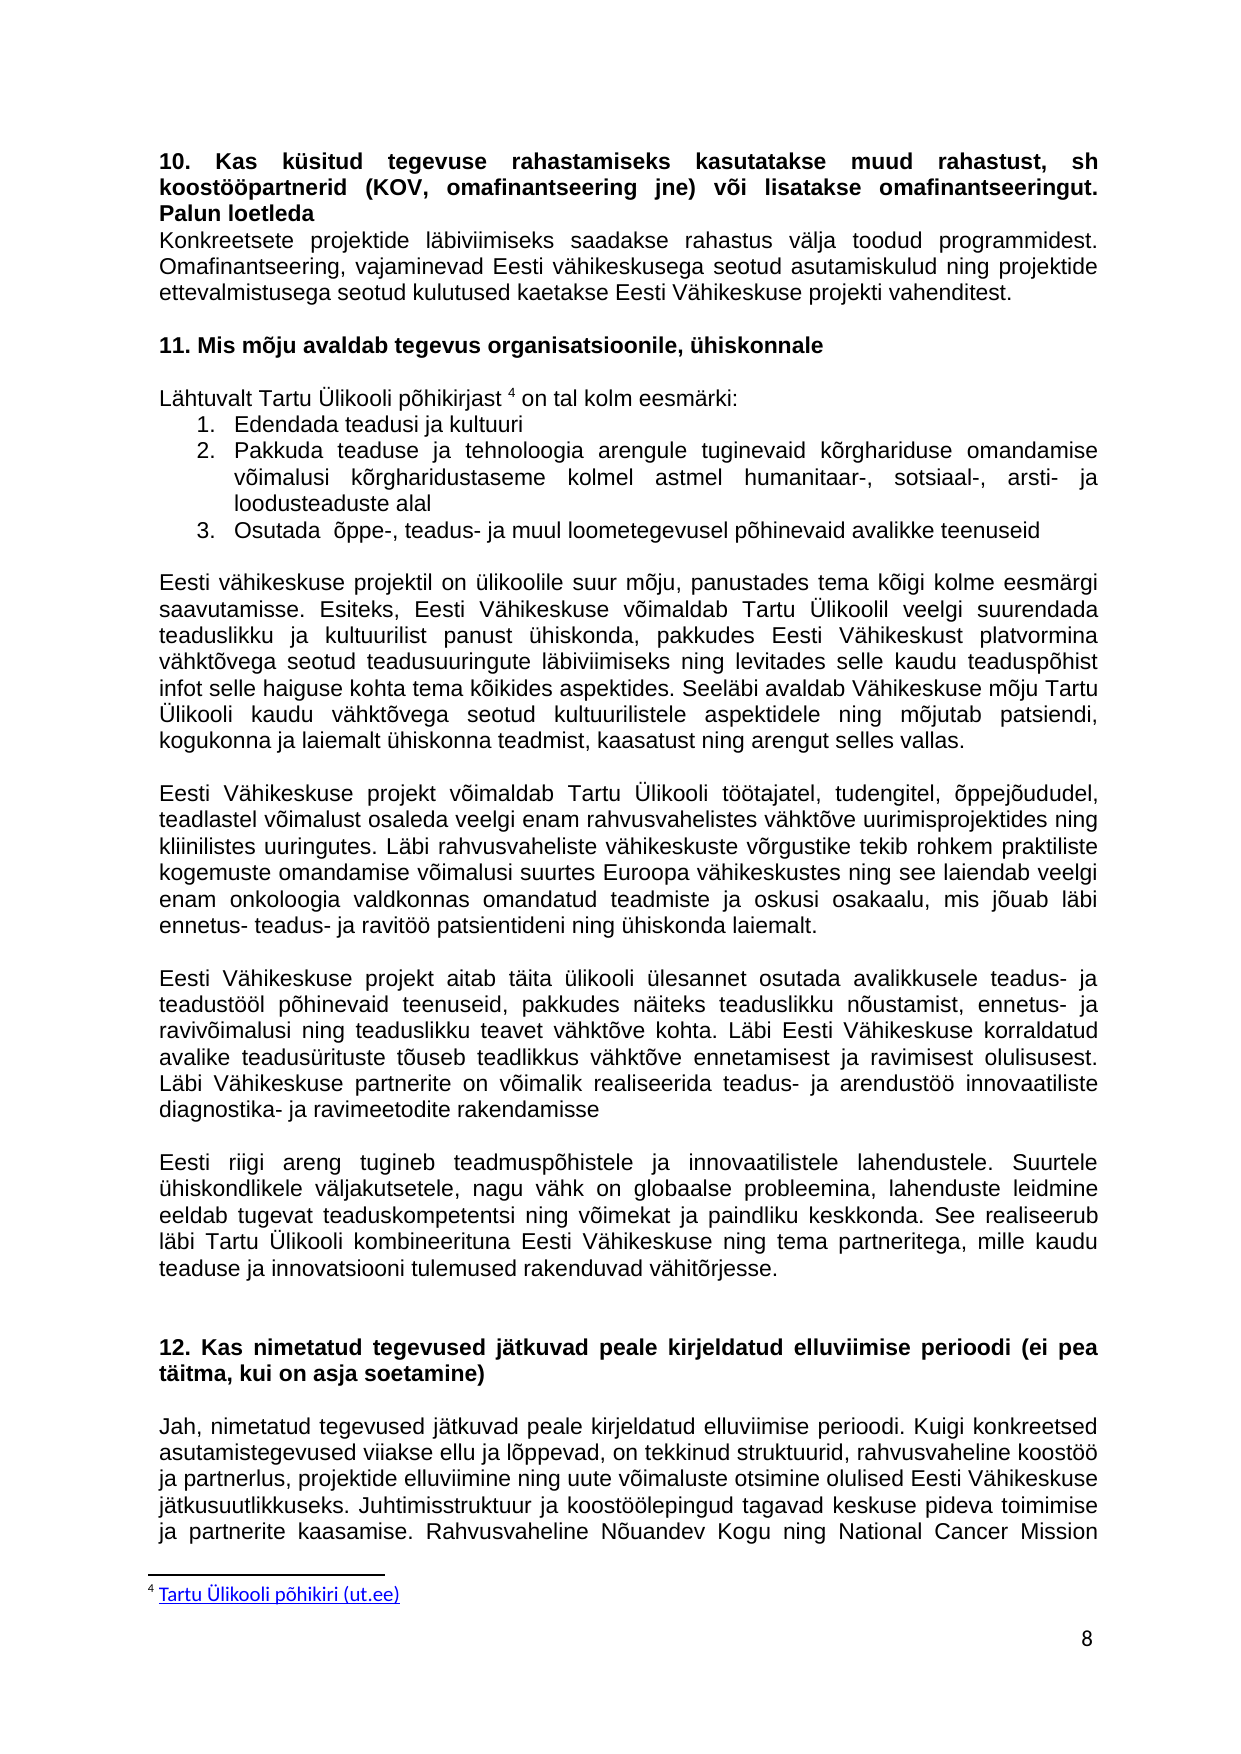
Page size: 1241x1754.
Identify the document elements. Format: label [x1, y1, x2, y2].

table_header [148, 148, 1110, 1544]
